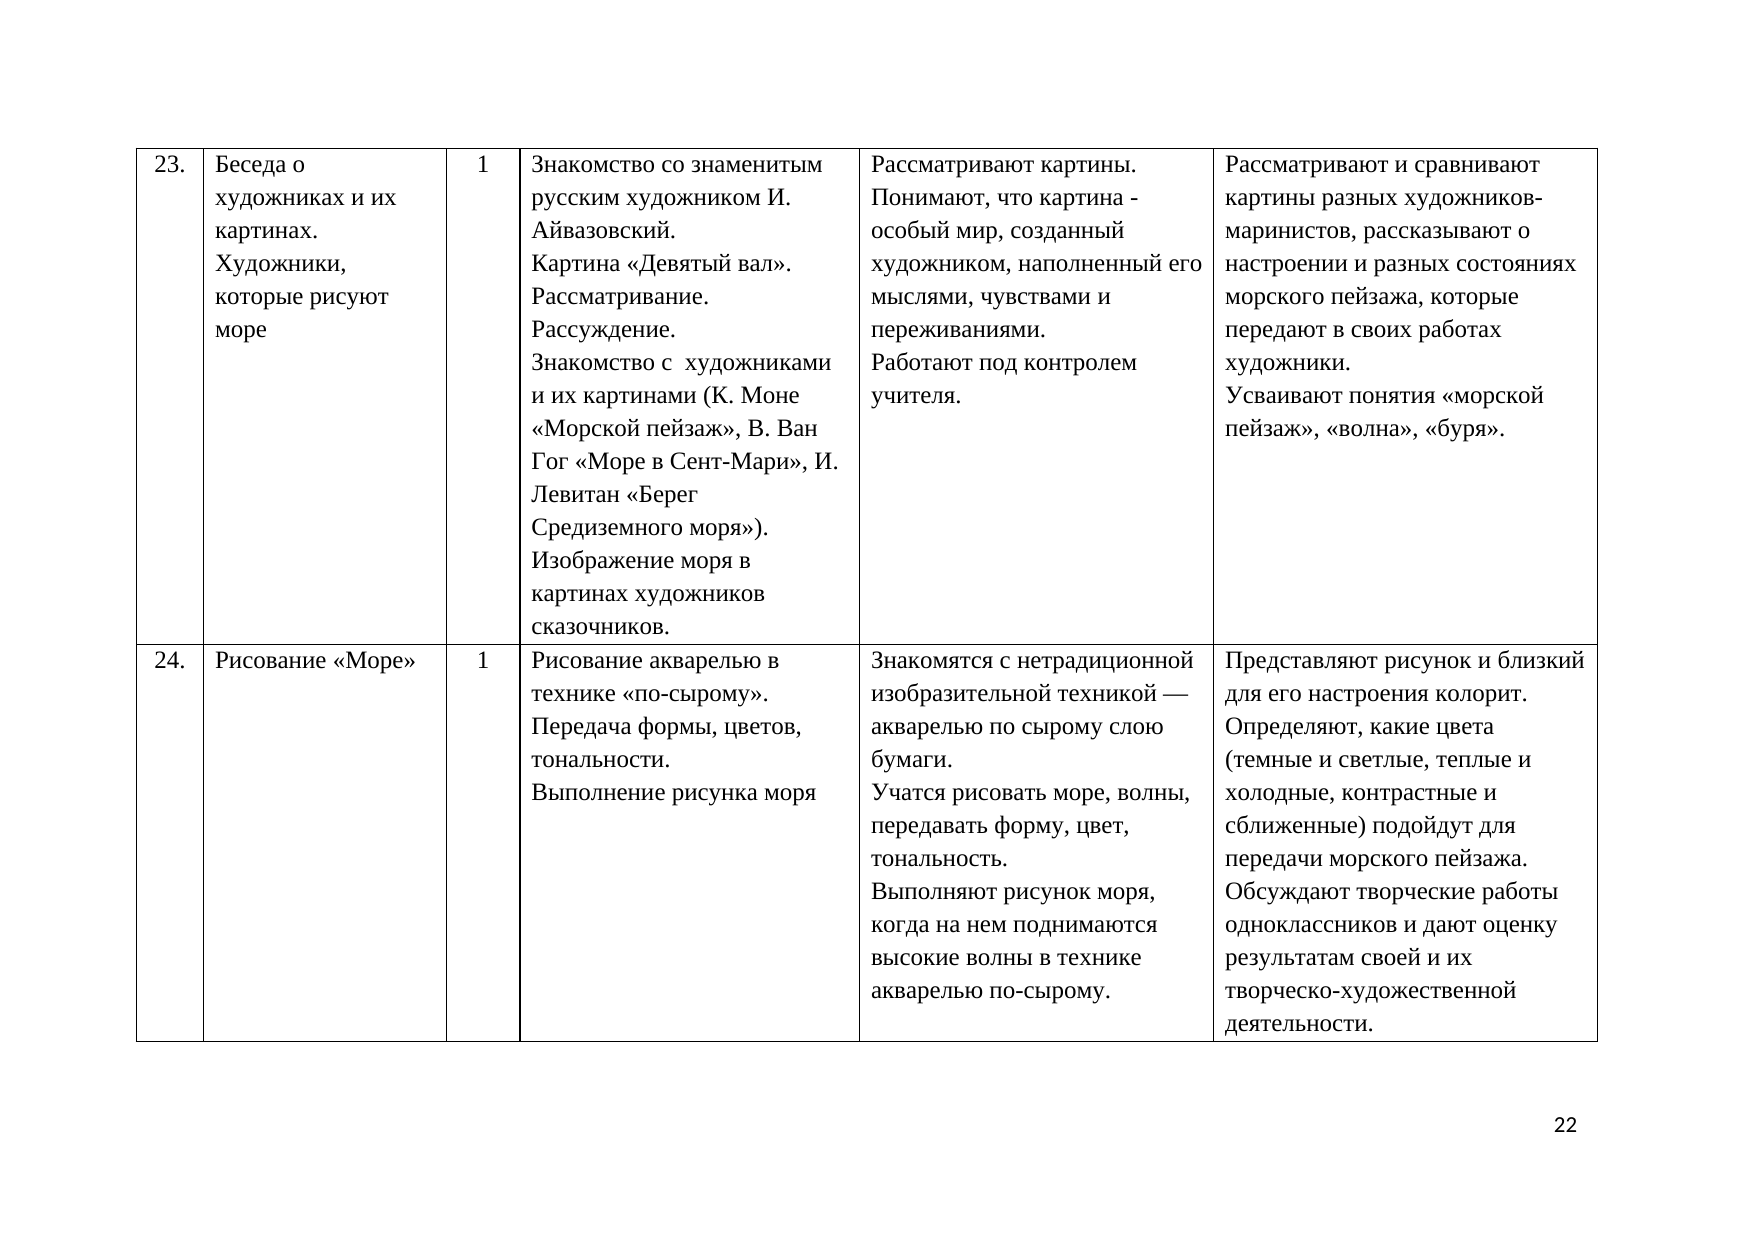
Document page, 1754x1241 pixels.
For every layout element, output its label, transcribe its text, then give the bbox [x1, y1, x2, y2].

table_cell Знакомятся с нетрадиционной изобразительной техникой — акварелью по сырому слою бумаги. Учатся рисовать море, волны, передавать форму, цвет, тональность. Выполняют рисунок моря, когда на нем поднимаются высокие волны в технике акварелью по-сырому. [860, 645, 1213, 1041]
table_cell Рисование акварелью в технике «по-сырому». Передача формы, цветов, тональности. Выполнение рисунка моря [521, 645, 859, 1041]
table_cell 1 [447, 645, 519, 1041]
table_cell Рисование «Море» [204, 645, 446, 1041]
table_cell Рассматривают и сравнивают картины разных художников-маринистов, рассказывают о настроении и разных состояниях морского пейзажа, которые передают в своих работах художники. Усваивают понятия «морской пейзаж», «волна», «буря». [1214, 149, 1597, 644]
table_cell Рассматривают картины. Понимают, что картина - особый мир, созданный художником, наполненный его мыслями, чувствами и переживаниями. Работают под контролем учителя. [860, 149, 1213, 644]
table_cell Представляют рисунок и близкий для его настроения колорит. Определяют, какие цвета (темные и светлые, теплые и холодные, контрастные и сближенные) подойдут для передачи морского пейзажа. Обсуждают творческие работы одноклассников и дают оценку результатам своей и их творческо-художественной деятельности. [1214, 645, 1597, 1041]
table_cell 1 [447, 149, 519, 644]
table_cell 24. [137, 645, 203, 1041]
table_cell Знакомство со знаменитым русским художником И. Айвазовский. Картина «Девятый вал». Рассматривание. Рассуждение. Знакомство с художниками и их картинами (К. Моне «Морской пейзаж», В. Ван Гог «Море в Сент-Мари», И. Левитан «Берег Средиземного моря»). Изображение моря в картинах художников сказочников. [521, 149, 859, 644]
table_cell Беседа о художниках и их картинах. Художники, которые рисуют море [204, 149, 446, 644]
table_cell 23. [137, 149, 203, 644]
